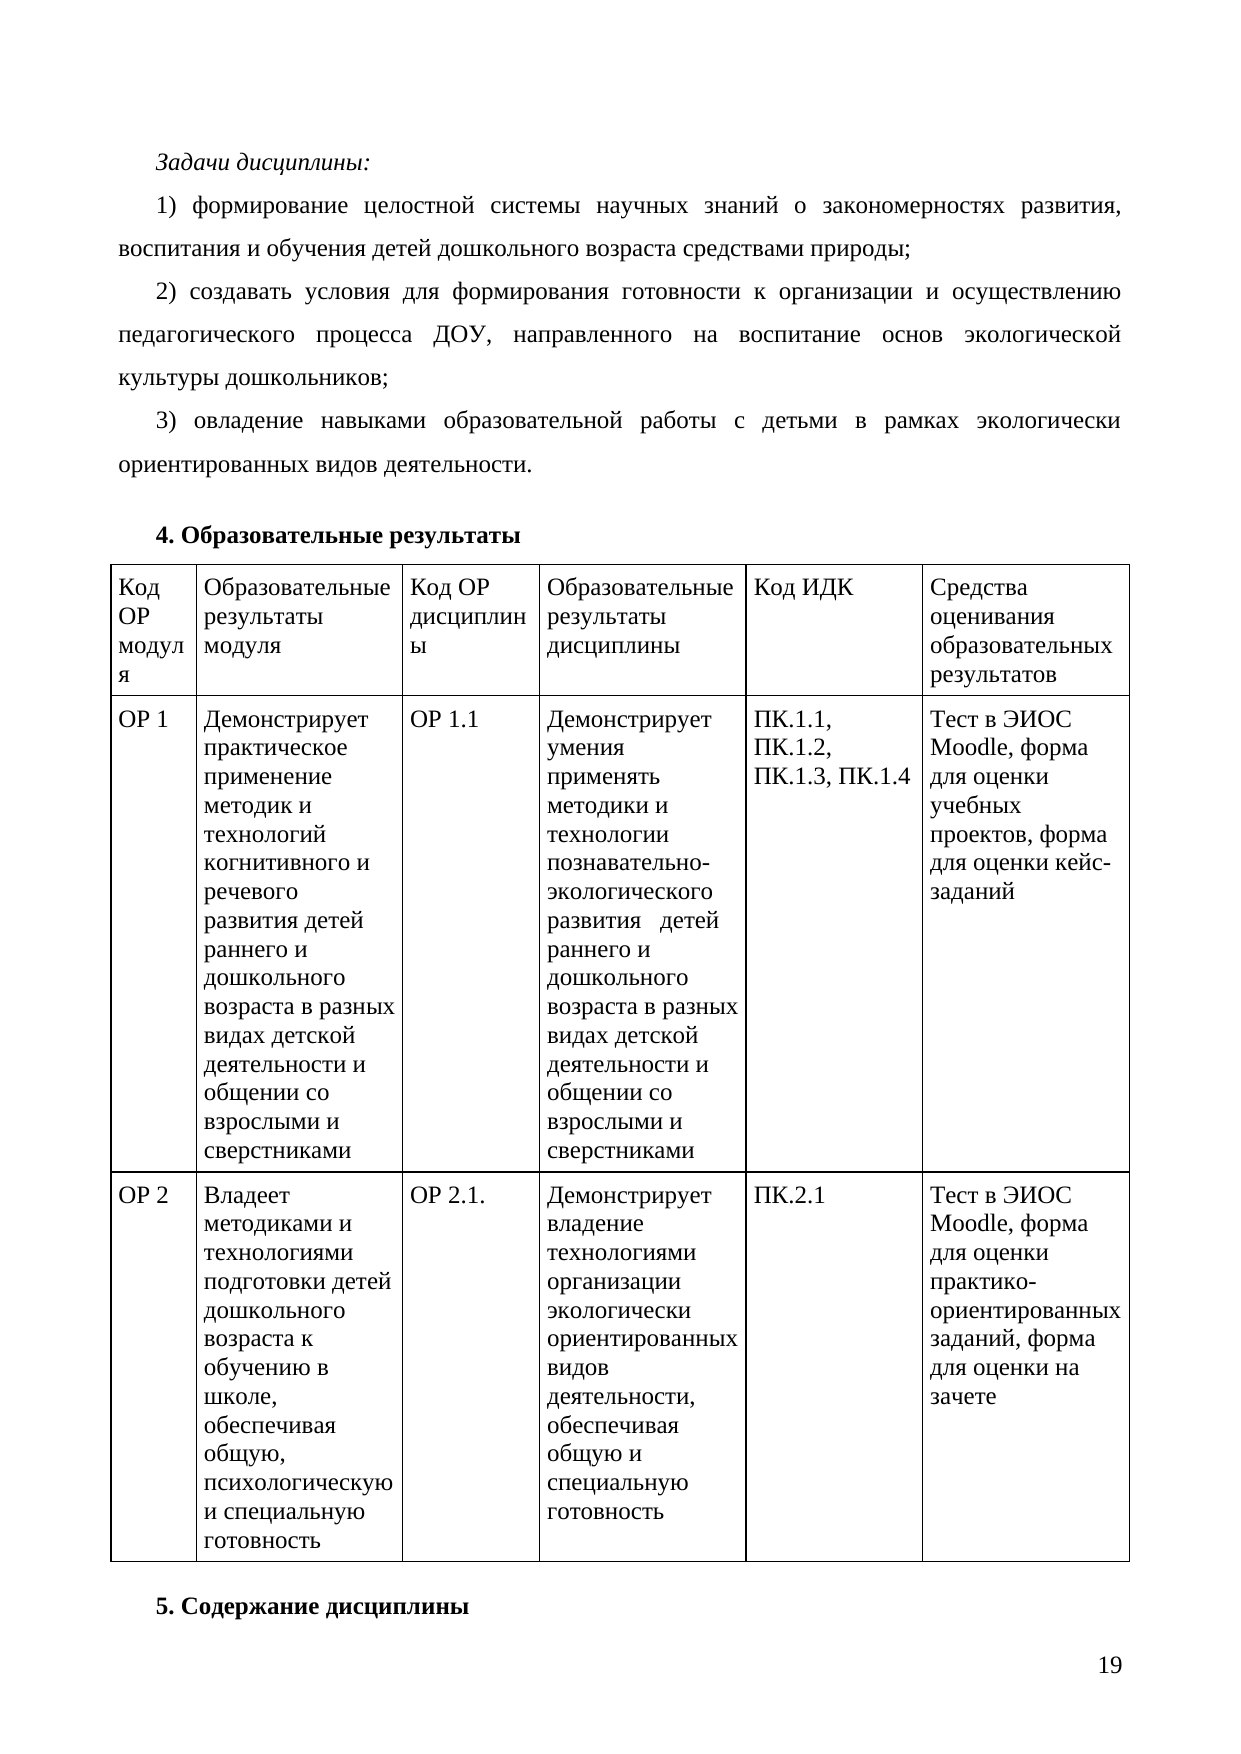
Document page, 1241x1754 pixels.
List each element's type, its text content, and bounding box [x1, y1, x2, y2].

table_cell Тест в ЭИОС Moodle, форма для оценки практико-ориентированных заданий, форма для оценки на зачете [923, 1173, 1129, 1561]
table_cell Владеет методиками и технологиями подготовки детей дошкольного возраста к обучению в школе, обеспечивая общую, психологическую и специальную готовность [197, 1173, 402, 1561]
text 3) овладение навыками образовательной работы с детьми в рамках экологически ориентированных видов деятельности. [118, 406, 1122, 477]
table_header Код ОР дисциплины [403, 565, 539, 695]
text 1) формирование целостной системы научных знаний о закономерностях развития, воспитания и обучения детей дошкольного возраста средствами природы; [118, 190, 1122, 262]
subtitle 4. Образовательные результаты [118, 521, 1122, 549]
table_cell ОР 1.1 [403, 696, 539, 1171]
table_cell ПК.2.1 [747, 1173, 922, 1561]
table_cell ОР 2 [112, 1173, 196, 1561]
table_header Код ОР модуля [112, 565, 196, 695]
subtitle 5. Содержание дисциплины [118, 1591, 1122, 1620]
table_cell Демонстрирует владение технологиями организации экологически ориентированных видов деятельности, обеспечивая общую и специальную готовность [540, 1173, 745, 1561]
text Задачи дисциплины: [118, 147, 1122, 176]
table_header Средства оценивания образовательных результатов [923, 565, 1129, 695]
table_cell ОР 2.1. [403, 1173, 539, 1561]
table_cell Демонстрирует умения применять методики и технологии познавательно-экологического развития детей раннего и дошкольного возраста в разных видах детской деятельности и общении со взрослыми и сверстниками [540, 696, 745, 1171]
table_cell Тест в ЭИОС Moodle, форма для оценки учебных проектов, форма для оценки кейс-заданий [923, 696, 1129, 1171]
table_cell Демонстрирует практическое применение методик и технологий когнитивного и речевого развития детей раннего и дошкольного возраста в разных видах детской деятельности и общении со взрослыми и сверстниками [197, 696, 402, 1171]
table_header Код ИДК [747, 565, 922, 695]
table_cell ПК.1.1, ПК.1.2, ПК.1.3, ПК.1.4 [747, 696, 922, 1171]
table_header Образовательные результаты дисциплины [540, 565, 745, 695]
text 2) создавать условия для формирования готовности к организации и осуществлению педагогического процесса ДОУ, направленного на воспитание основ экологической культуры дошкольников; [118, 276, 1122, 391]
table_cell ОР 1 [112, 696, 196, 1171]
table_header Образовательные результаты модуля [197, 565, 402, 695]
